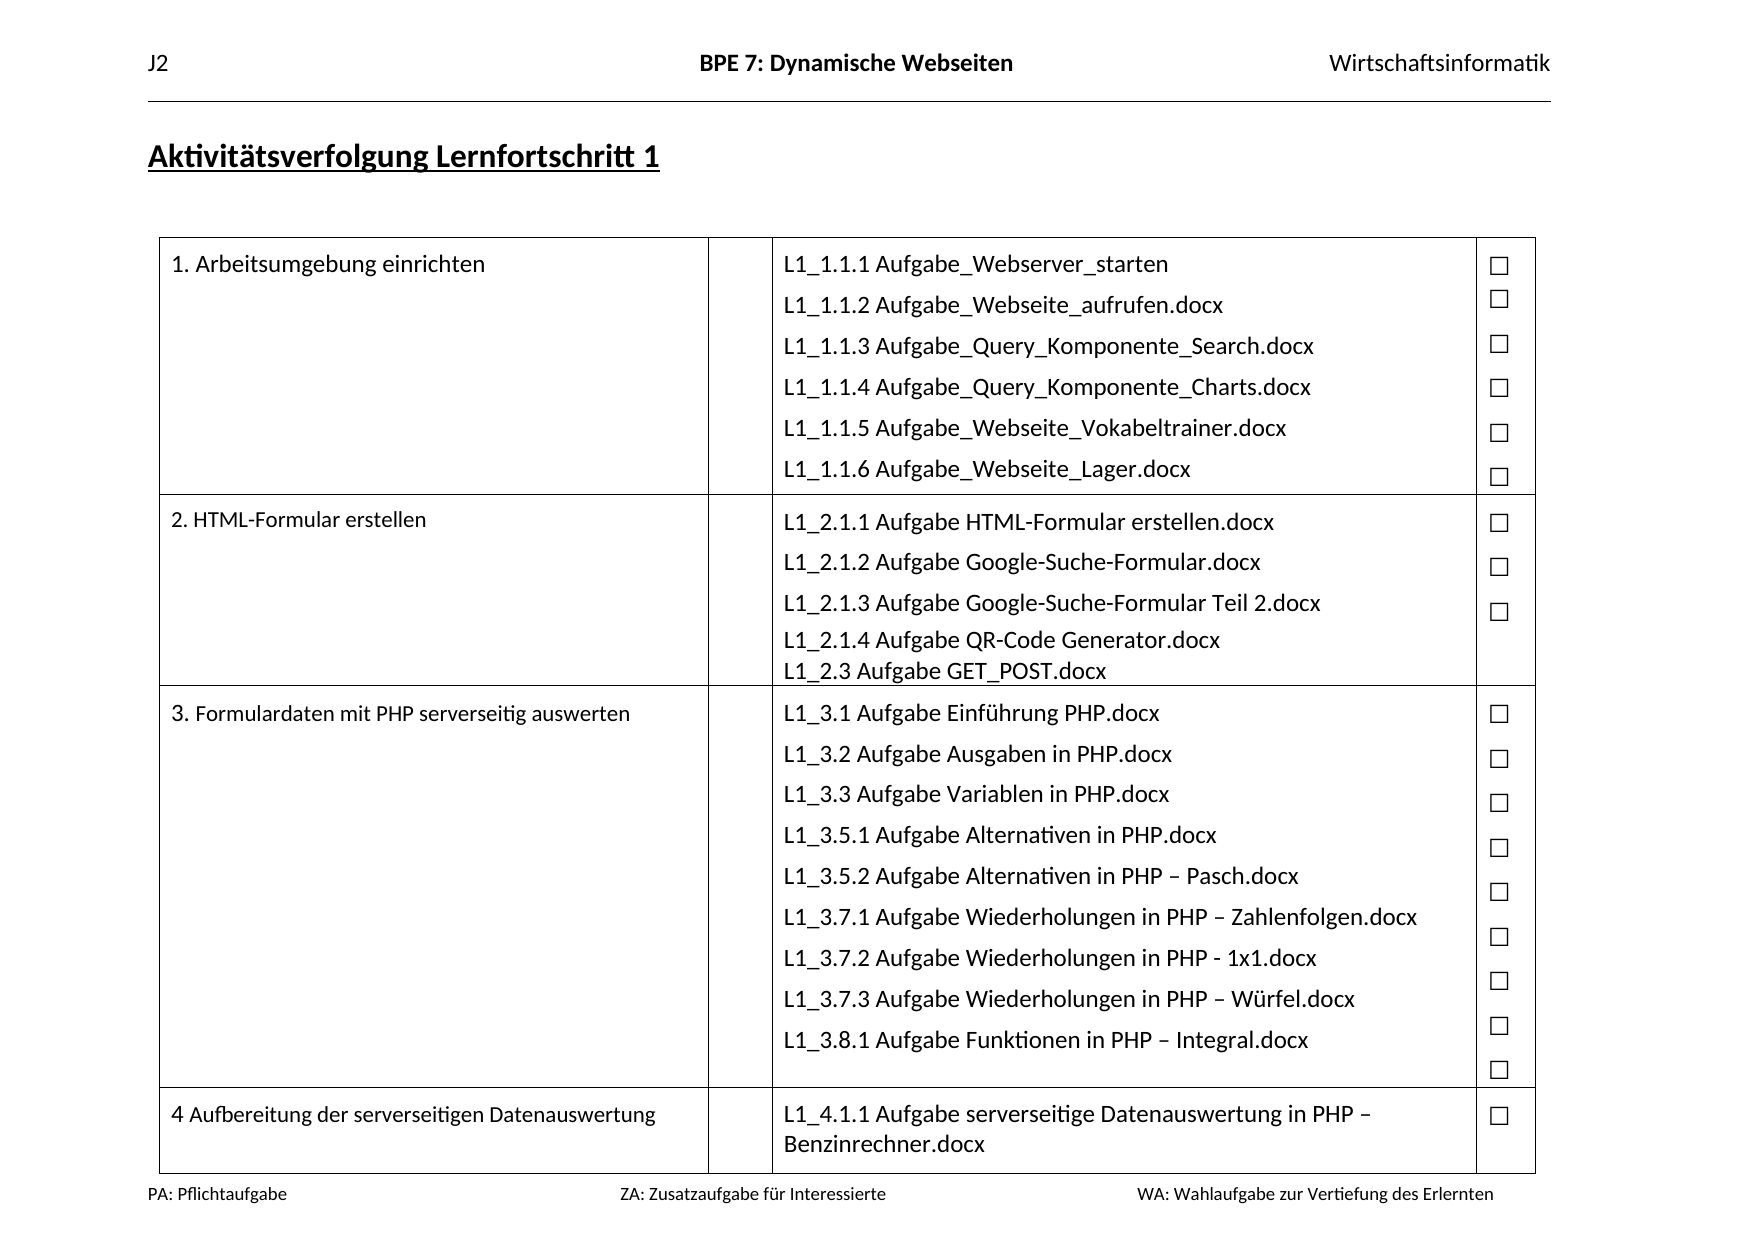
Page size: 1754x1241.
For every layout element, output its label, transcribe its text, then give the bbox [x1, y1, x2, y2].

table_cell [1477, 686, 1535, 1087]
table_cell [1477, 495, 1535, 685]
table_cell L1_3.1 Aufgabe Einführung PHP.docx L1_3.2 Aufgabe Ausgaben in PHP.docx L1_3.3 Aufgabe Variablen in PHP.docx L1_3.5.1 Aufgabe Alternativen in PHP.docx L1_3.5.2 Aufgabe Alternativen in PHP – Pasch.docx L1_3.7.1 Aufgabe Wiederholungen in PHP – Zahlenfolgen.docx L1_3.7.2 Aufgabe Wiederholungen in PHP - 1x1.docx L1_3.7.3 Aufgabe Wiederholungen in PHP – Würfel.docx L1_3.8.1 Aufgabe Funktionen in PHP – Integral.docx [773, 686, 1476, 1087]
table_cell L1_2.1.1 Aufgabe HTML-Formular erstellen.docx L1_2.1.2 Aufgabe Google-Suche-Formular.docx L1_2.1.3 Aufgabe Google-Suche-Formular Teil 2.docx L1_2.1.4 Aufgabe QR-Code Generator.docx L1_2.3 Aufgabe GET_POST.docx [773, 495, 1476, 685]
table_header [1477, 238, 1535, 494]
table_header 1. Arbeitsumgebung einrichten [160, 238, 708, 494]
table_cell [709, 686, 772, 1087]
table_header [709, 238, 772, 494]
table_cell [1477, 1088, 1535, 1173]
text Aktivitätsverfolgung Lernfortschritt 1 [148, 135, 1636, 176]
table_cell [709, 1088, 772, 1173]
table_header L1_1.1.1 Aufgabe_Webserver_starten L1_1.1.2 Aufgabe_Webseite_aufrufen.docx L1_1.1.3 Aufgabe_Query_Komponente_Search.docx L1_1.1.4 Aufgabe_Query_Komponente_Charts.docx L1_1.1.5 Aufgabe_Webseite_Vokabeltrainer.docx L1_1.1.6 Aufgabe_Webseite_Lager.docx [773, 238, 1476, 494]
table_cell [160, 1088, 708, 1173]
table_cell 2. HTML-Formular erstellen [160, 495, 708, 685]
table_cell 3. Formulardaten mit PHP serverseitig auswerten [160, 686, 708, 1087]
table_cell [709, 495, 772, 685]
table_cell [773, 1088, 1476, 1173]
